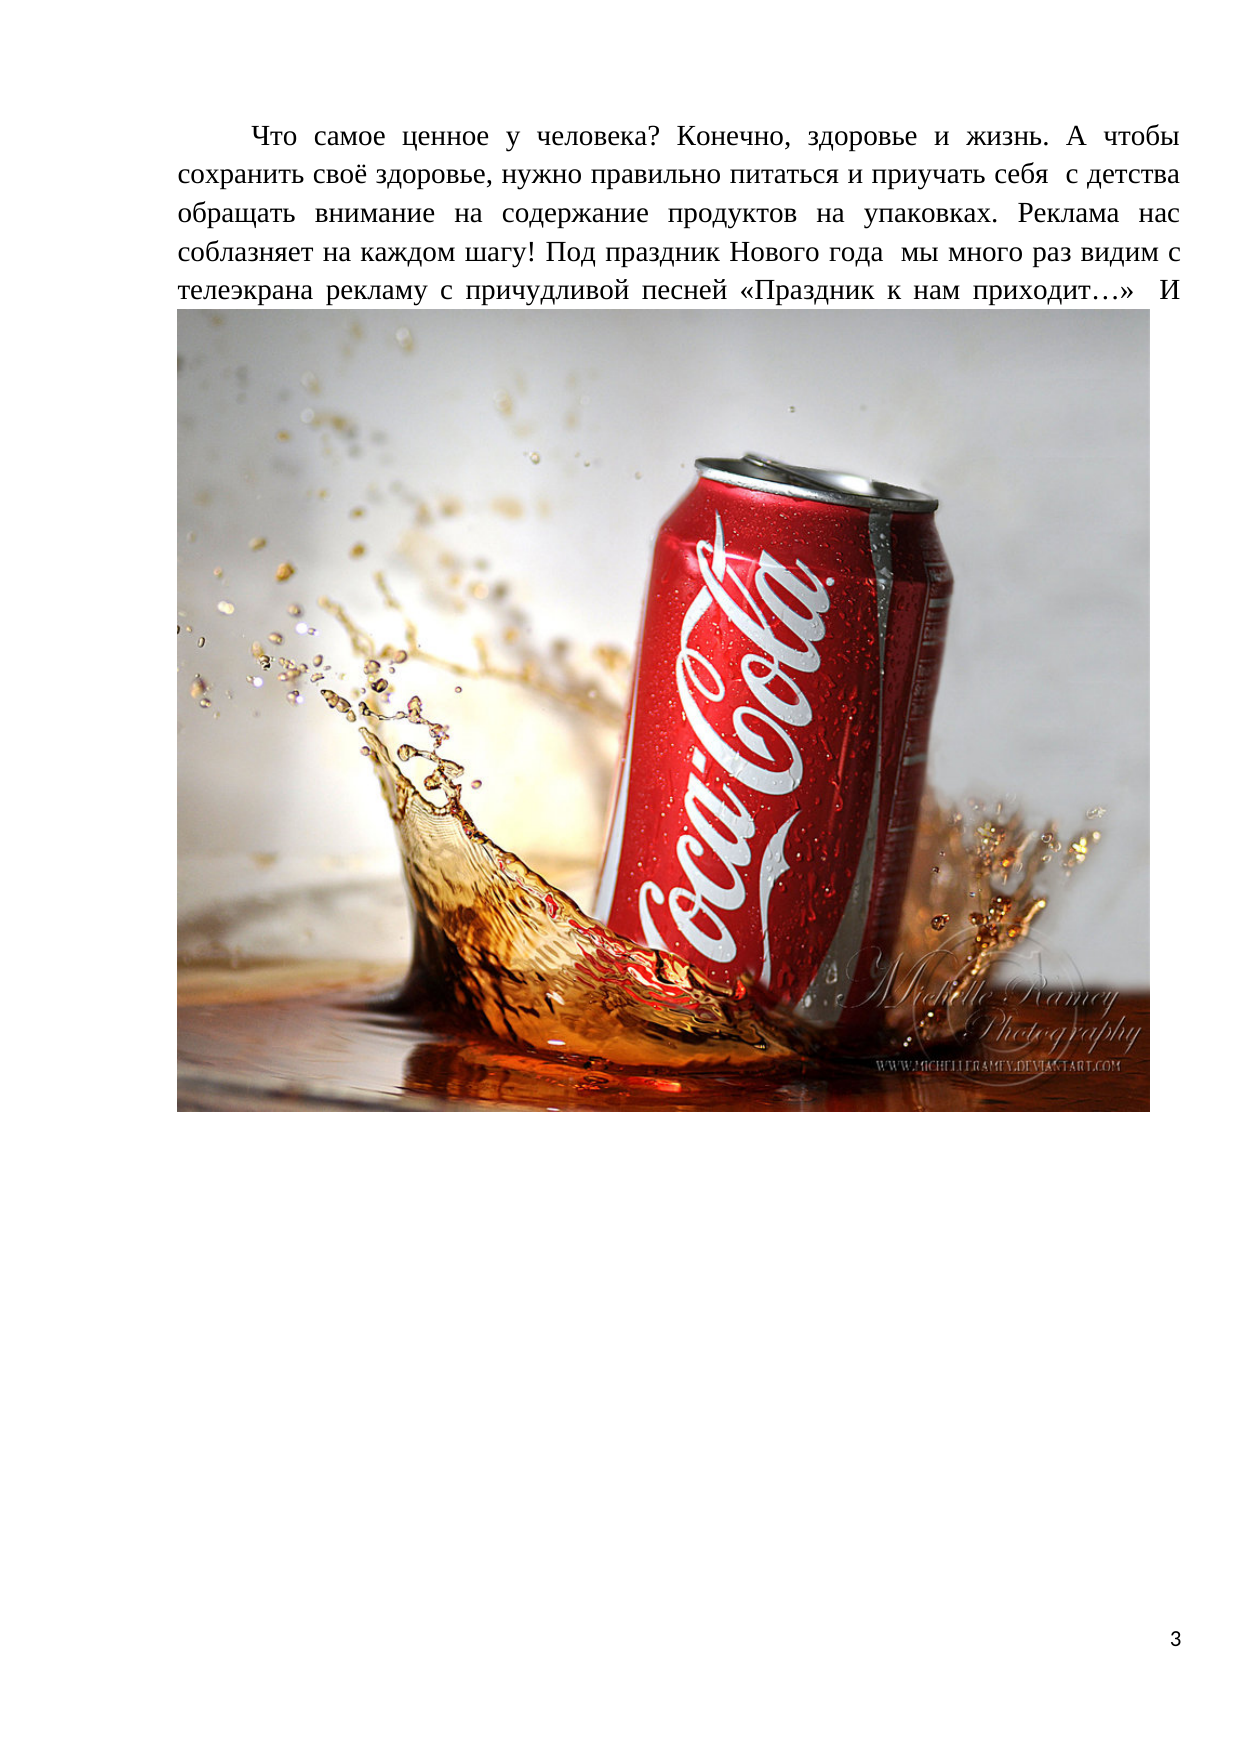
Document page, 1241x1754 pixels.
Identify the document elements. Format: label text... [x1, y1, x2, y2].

picture [177, 309, 1150, 1112]
